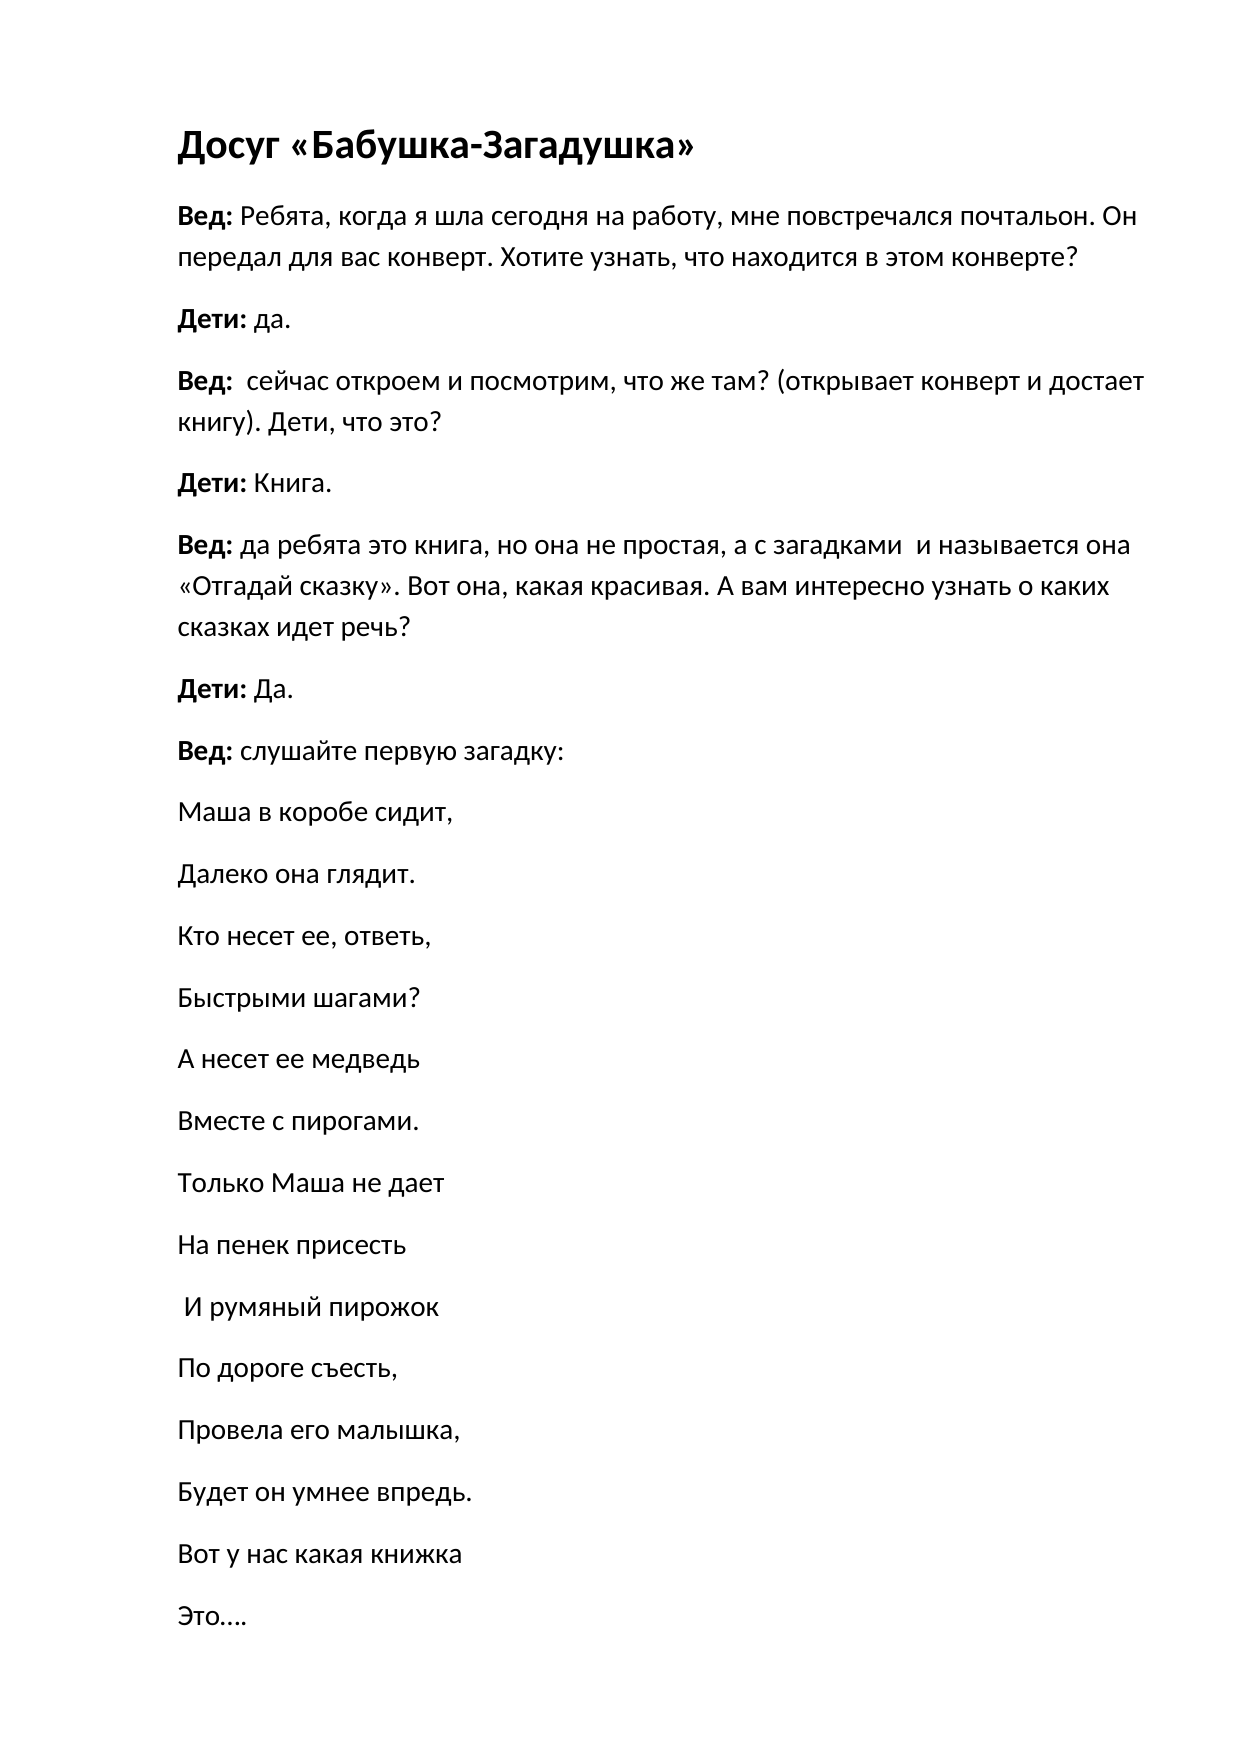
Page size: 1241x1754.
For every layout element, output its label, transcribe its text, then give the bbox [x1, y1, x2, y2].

text Вместе с пирогами. [177, 1102, 1152, 1138]
text Вед: Ребята, когда я шла сегодня на работу, мне повстречался почтальон. Он передал для вас конверт. Хотите узнать, что находится в этом конверте? [177, 197, 1152, 274]
text Кто несет ее, ответь, [177, 917, 1152, 953]
text Это…. [177, 1597, 1152, 1632]
text Далеко она глядит. [177, 855, 1152, 891]
text Дети: да. [177, 300, 1152, 336]
text Провела его малышка, [177, 1411, 1152, 1447]
text Вед: сейчас откроем и посмотрим, что же там? (открывает конверт и достает книгу). Дети, что это? [177, 362, 1152, 438]
text Быстрыми шагами? [177, 979, 1152, 1014]
text Вот у нас какая книжка [177, 1535, 1152, 1570]
text И румяный пирожок [177, 1288, 1152, 1323]
text Дети: Да. [177, 670, 1152, 706]
text Вед: слушайте первую загадку: [177, 732, 1152, 767]
text Маша в коробе сидит, [177, 793, 1152, 829]
text Будет он умнее впредь. [177, 1473, 1152, 1509]
text Вед: да ребята это книга, но она не простая, а с загадками и называется она «Отгадай сказку». Вот она, какая красивая. А вам интересно узнать о каких сказках идет речь? [177, 526, 1152, 644]
text По дороге съесть, [177, 1349, 1152, 1385]
text На пенек присесть [177, 1226, 1152, 1262]
text Досуг «Бабушка-Загадушка» [177, 118, 1152, 169]
text А несет ее медведь [177, 1041, 1152, 1076]
text Дети: Книга. [177, 464, 1152, 500]
text Только Маша не дает [177, 1164, 1152, 1200]
